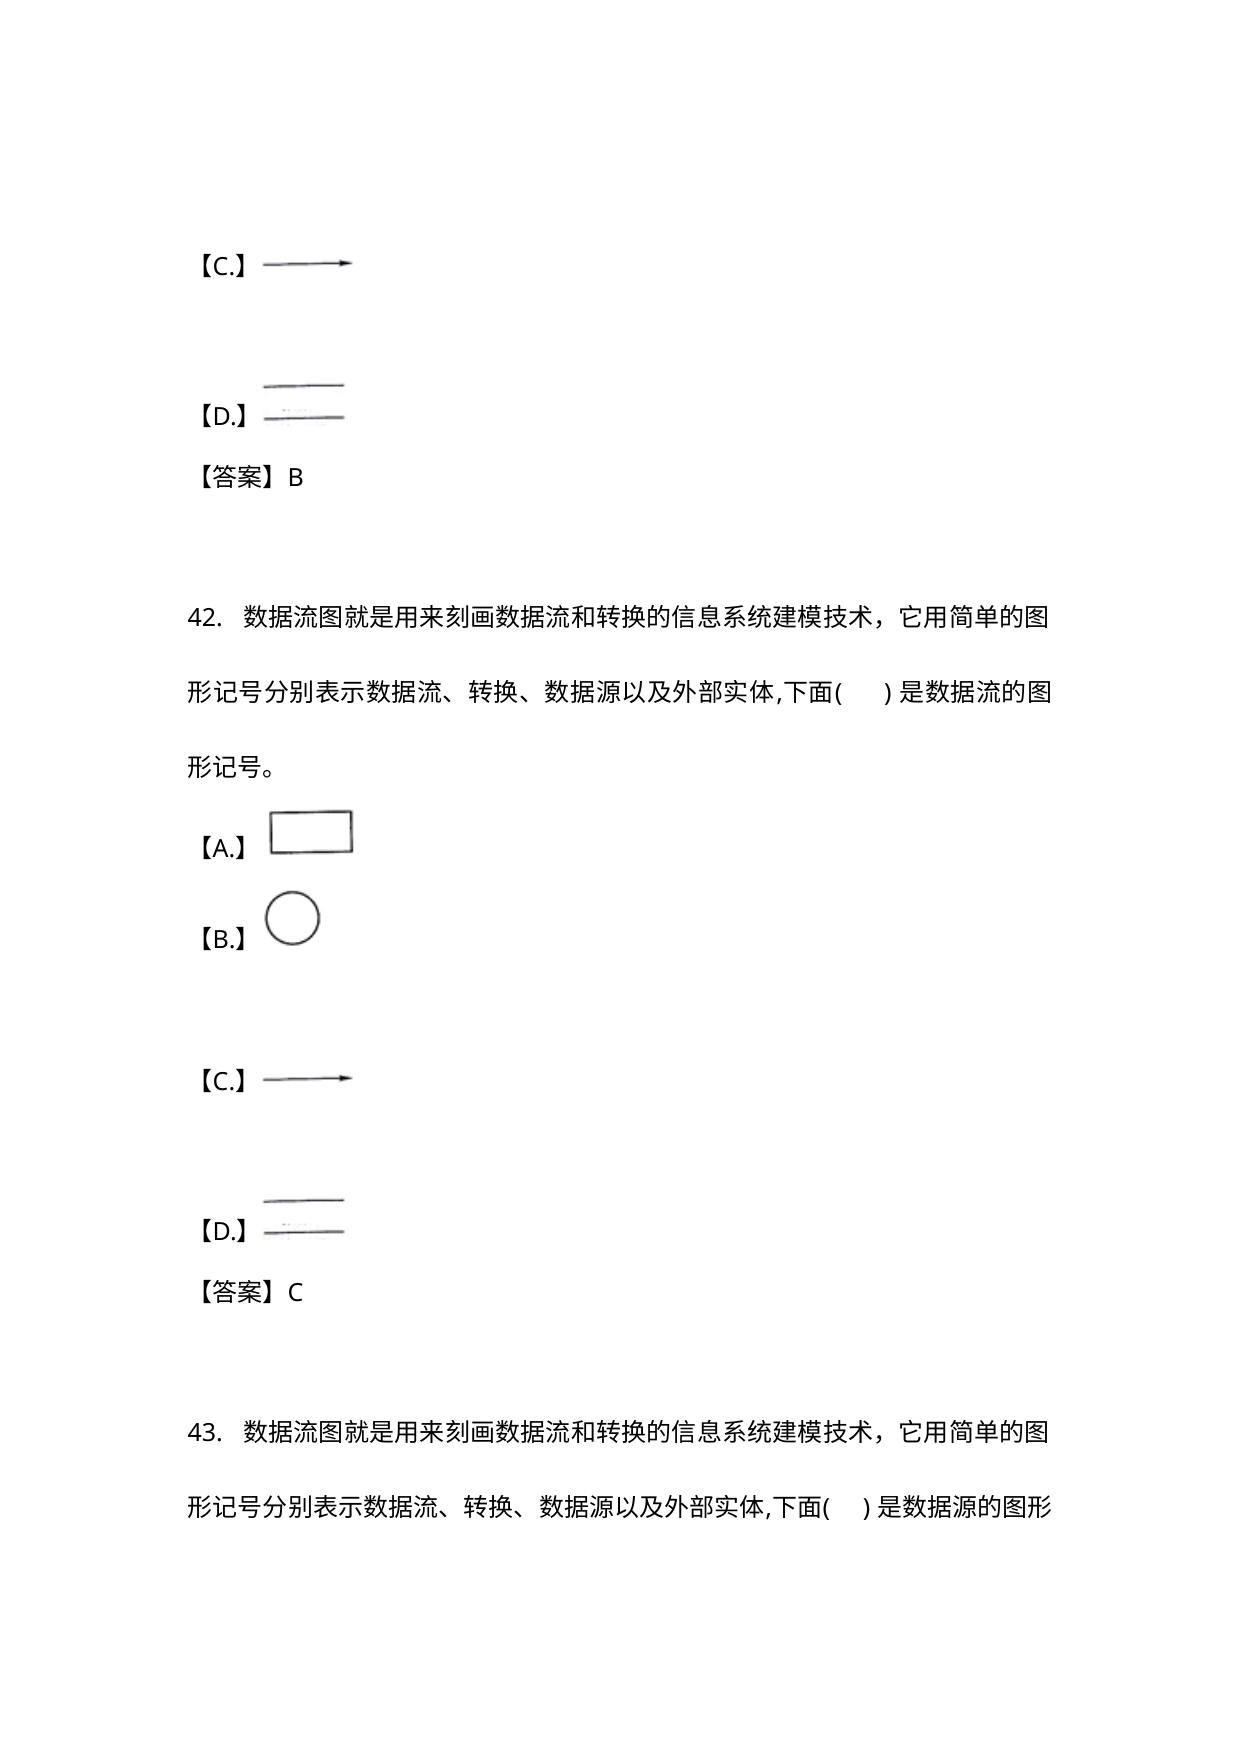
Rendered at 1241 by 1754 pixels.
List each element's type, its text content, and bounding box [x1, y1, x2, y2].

text 【C.】 [187, 232, 1053, 297]
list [187, 1398, 1053, 1538]
text 【C.】 [187, 1047, 1053, 1112]
text 【B.】 [187, 874, 1053, 971]
picture [261, 1192, 353, 1240]
text 【答案】B [187, 443, 1053, 508]
list 数据流图就是用来刻画数据流和转换的信息系统建模技术，它用简单的图形记号分别表示数据流、转换、数据源以及外部实体,下面( ) 是数据流的图形记号。 [187, 583, 1053, 798]
text 【D.】 [187, 373, 1053, 438]
picture [260, 807, 366, 858]
picture [260, 250, 355, 276]
text 【A.】 [187, 803, 1053, 868]
text 【D.】 [187, 1187, 1053, 1252]
picture [260, 888, 327, 949]
picture [260, 1065, 355, 1091]
picture [261, 377, 353, 426]
text 【答案】C [187, 1258, 1053, 1323]
